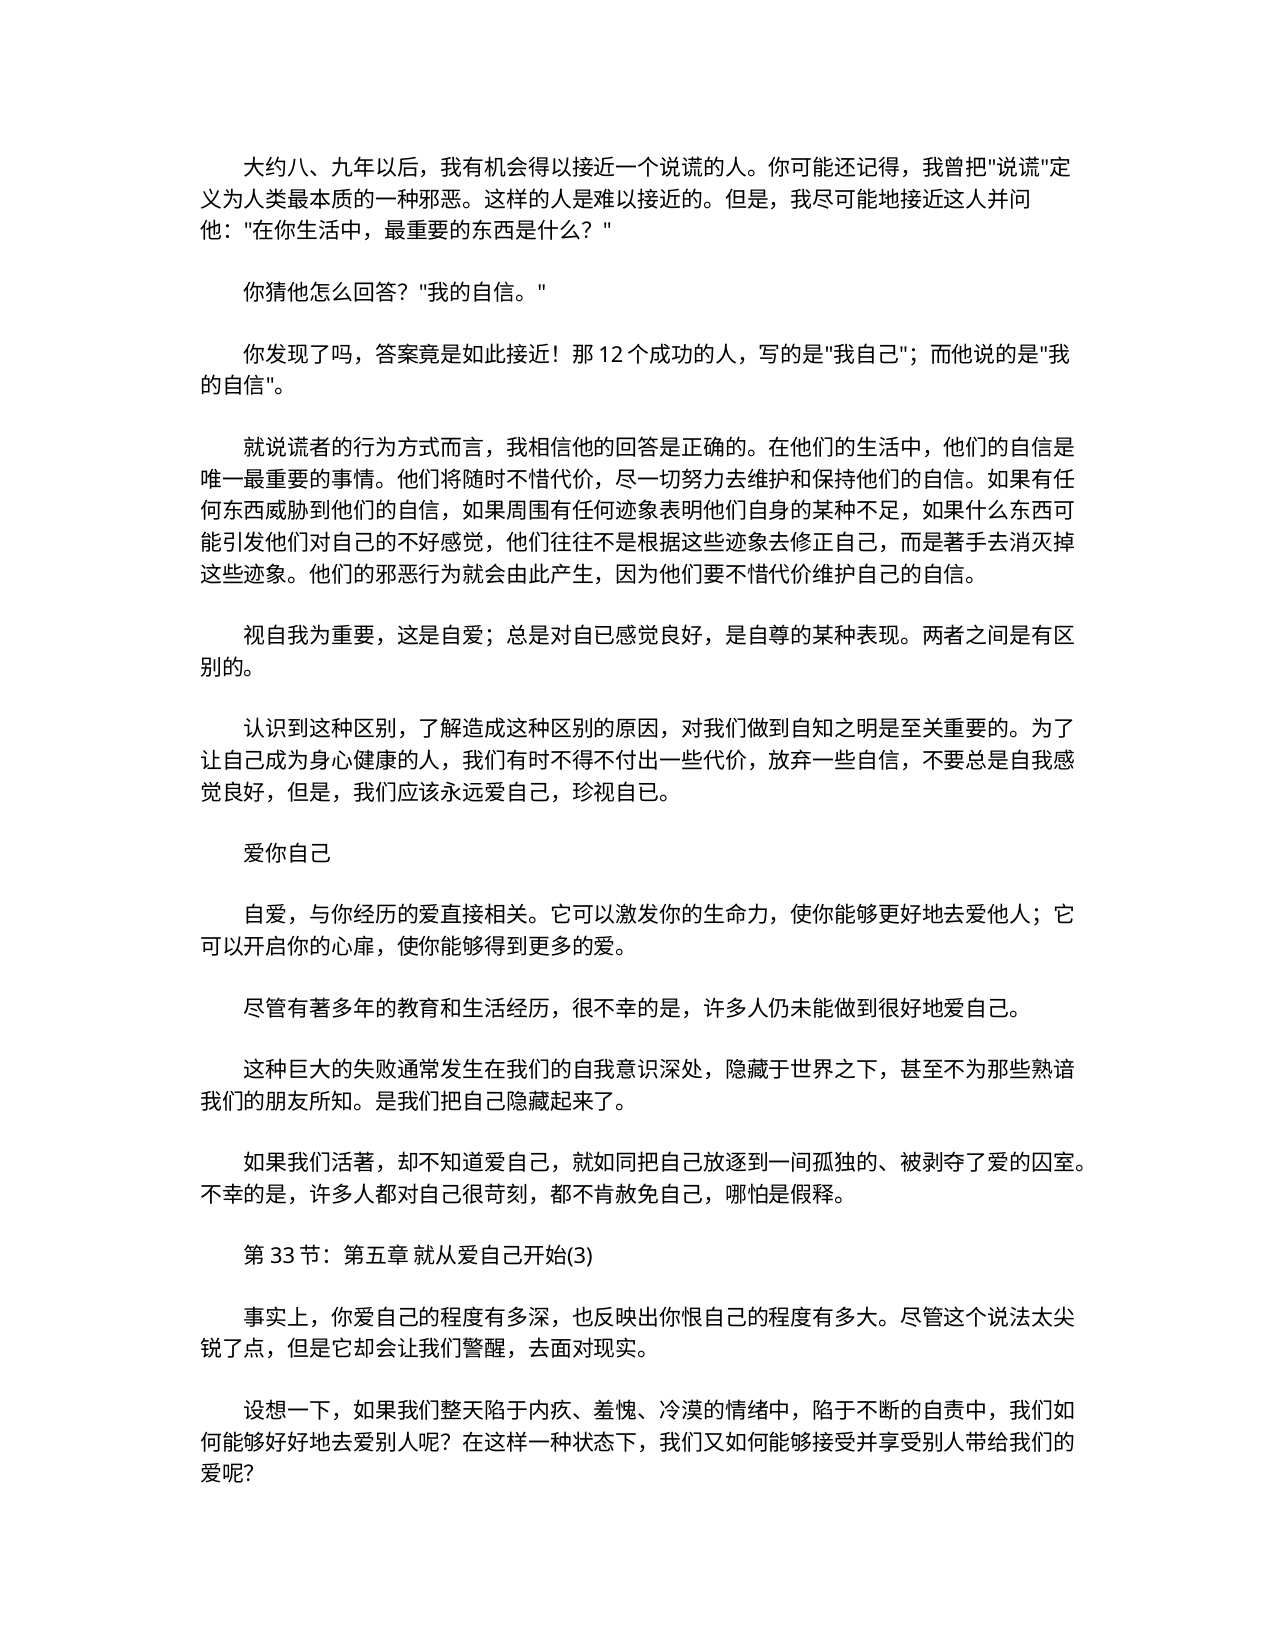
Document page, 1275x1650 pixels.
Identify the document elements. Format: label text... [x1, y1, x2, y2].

text 事实上，你爱自己的程度有多深，也反映出你恨自己的程度有多大。尽管这个说法太尖锐了点，但是它却会让我们警醒，去面对现实。 [200, 1300, 1075, 1363]
text 设想一下，如果我们整天陷于内疚、羞愧、冷漠的情绪中，陷于不断的自责中，我们如何能够好好地去爱别人呢？在这样一种状态下，我们又如何能够接受并享受别人带给我们的爱呢？ [200, 1393, 1075, 1488]
text 你猜他怎么回答？"我的自信。" [200, 275, 1075, 307]
text 认识到这种区别，了解造成这种区别的原因，对我们做到自知之明是至关重要的。为了让自己成为身心健康的人，我们有时不得不付出一些代价，放弃一些自信，不要总是自我感觉良好，但是，我们应该永远爱自己，珍视自已。 [200, 711, 1075, 806]
text 自爱，与你经历的爱直接相关。它可以激发你的生命力，使你能够更好地去爱他人；它可以开启你的心扉，使你能够得到更多的爱。 [200, 897, 1075, 961]
text 视自我为重要，这是自爱；总是对自已感觉良好，是自尊的某种表现。两者之间是有区别的。 [200, 618, 1075, 681]
text 尽管有著多年的教育和生活经历，很不幸的是，许多人仍未能做到很好地爱自己。 [200, 991, 1075, 1022]
text 就说谎者的行为方式而言，我相信他的回答是正确的。在他们的生活中，他们的自信是唯一最重要的事情。他们将随时不惜代价，尽一切努力去维护和保持他们的自信。如果有任何东西威胁到他们的自信，如果周围有任何迹象表明他们自身的某种不足，如果什么东西可能引发他们对自己的不好感觉，他们往往不是根据这些迹象去修正自己，而是著手去消灭掉这些迹象。他们的邪恶行为就会由此产生，因为他们要不惜代价维护自己的自信。 [200, 430, 1075, 588]
text 爱你自己 [200, 836, 1075, 868]
text 你发现了吗，答案竟是如此接近！那12个成功的人，写的是"我自己"；而他说的是"我的自信"。 [200, 337, 1075, 400]
text 这种巨大的失败通常发生在我们的自我意识深处，隐藏于世界之下，甚至不为那些熟谙我们的朋友所知。是我们把自己隐藏起来了。 [200, 1052, 1075, 1115]
text 大约八、九年以后，我有机会得以接近一个说谎的人。你可能还记得，我曾把"说谎"定义为人类最本质的一种邪恶。这样的人是难以接近的。但是，我尽可能地接近这人并问他："在你生活中，最重要的东西是什么？" [200, 150, 1075, 245]
text 如果我们活著，却不知道爱自己，就如同把自己放逐到一间孤独的、被剥夺了爱的囚室。不幸的是，许多人都对自己很苛刻，都不肯赦免自己，哪怕是假释。 [200, 1145, 1075, 1208]
text 第33节：第五章 就从爱自己开始(3) [200, 1238, 1075, 1270]
